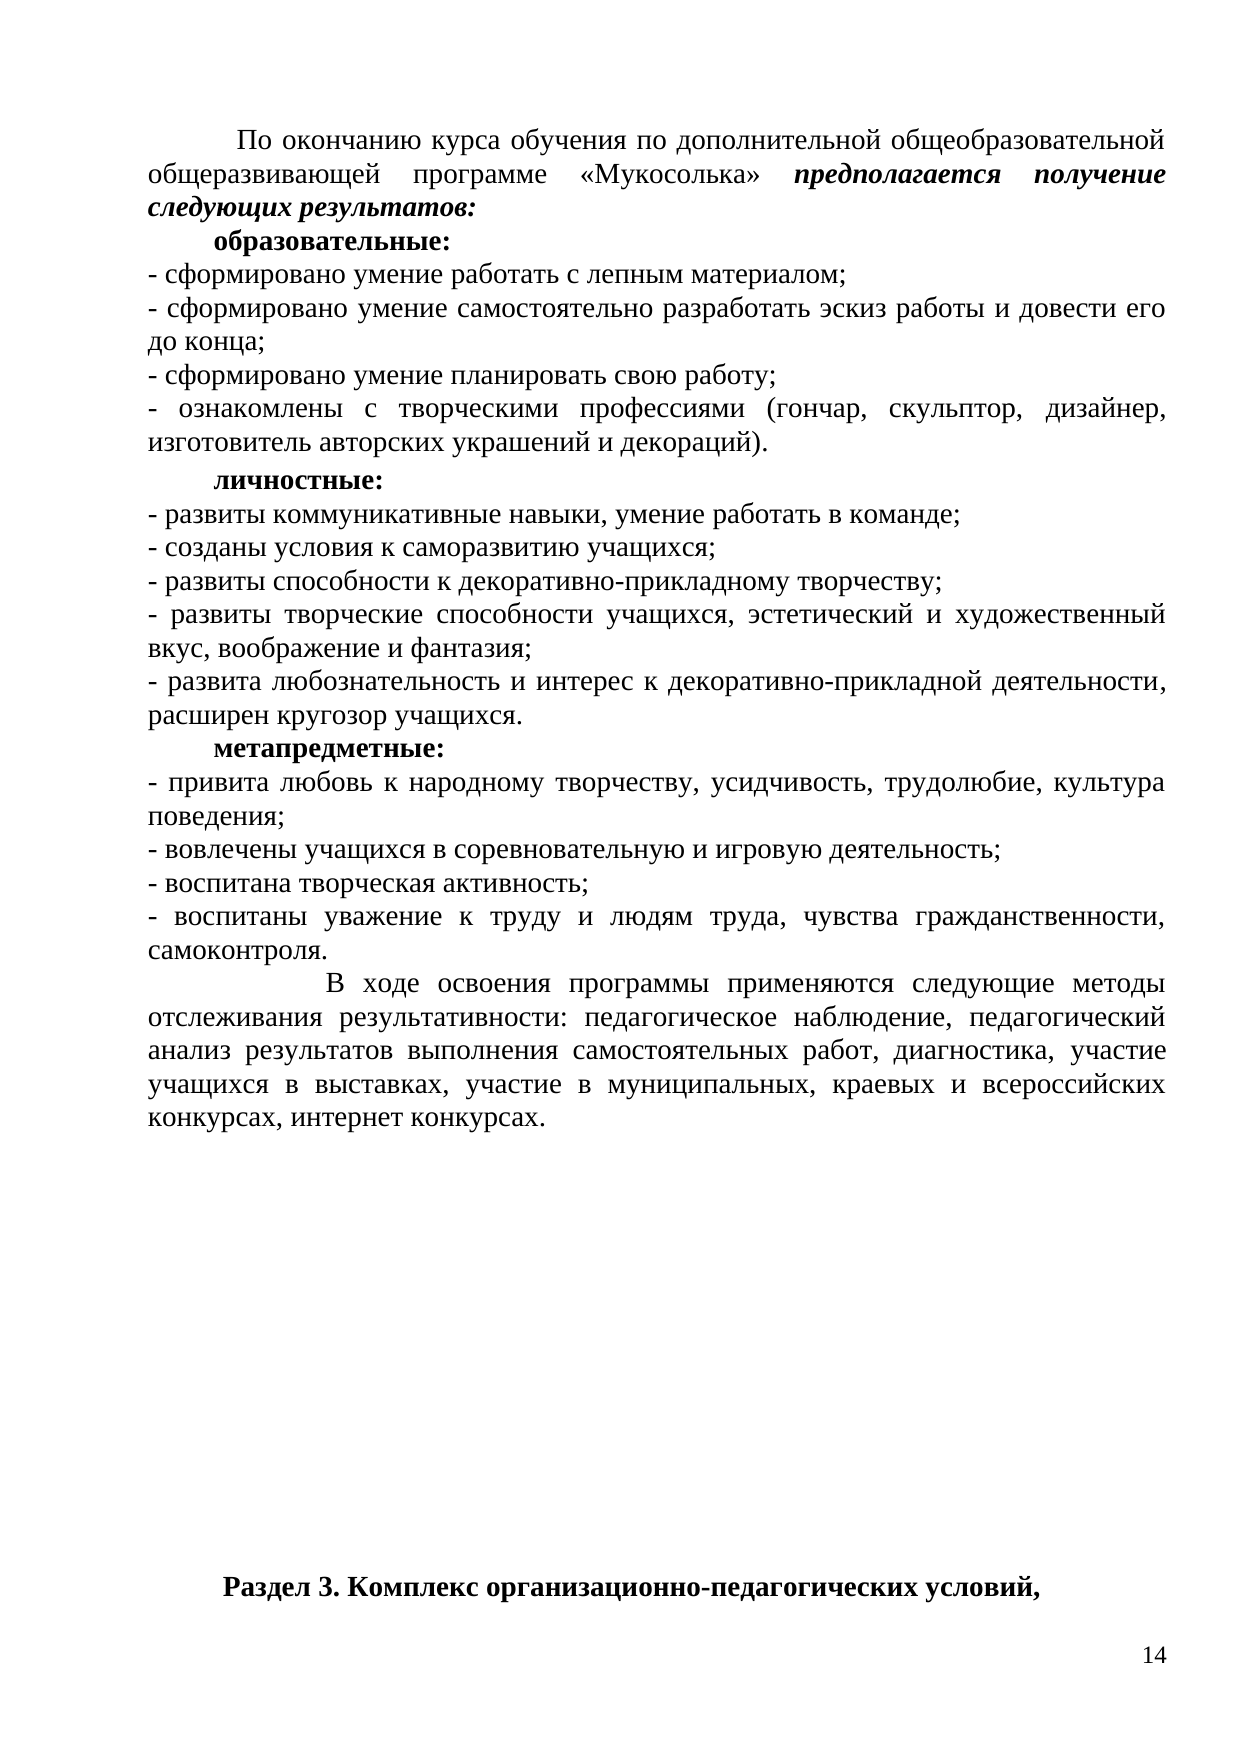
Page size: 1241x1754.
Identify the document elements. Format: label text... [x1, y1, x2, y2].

text - вовлечены учащихся в соревновательную и игровую деятельность; [148, 831, 1167, 865]
text - воспитаны уважение к труду и людям труда, чувства гражданственности, самоконтроля. [148, 898, 1167, 965]
text - развита любознательность и интерес к декоративно-прикладной деятельности, расширен кругозор учащихся. [148, 663, 1167, 731]
text - сформировано умение работать с лепным материалом; [148, 256, 1167, 290]
text - сформировано умение самостоятельно разработать эскиз работы и довести его до конца; [148, 290, 1167, 357]
text метапредметные: [148, 731, 1167, 764]
text - развиты способности к декоративно-прикладному творчеству; [148, 563, 1167, 596]
text - созданы условия к саморазвитию учащихся; [148, 529, 1167, 563]
text - ознакомлены с творческими профессиями (гончар, скульптор, дизайнер, изготовитель авторских украшений и декораций). [148, 391, 1167, 458]
text В ходе освоения программы применяются следующие методы отслеживания результативности: педагогическое наблюдение, педагогический анализ результатов выполнения самостоятельных работ, диагностика, участие учащихся в выставках, участие в муниципальных, краевых и всероссийских конкурсах, интернет конкурсах. [148, 965, 1167, 1133]
list Раздел 3. Комплекс организационно-педагогических условий, [223, 1569, 1167, 1603]
text - сформировано умение планировать свою работу; [148, 357, 1167, 391]
text - развиты коммуникативные навыки, умение работать в команде; [148, 496, 1167, 529]
text - привита любовь к народному творчеству, усидчивость, трудолюбие, культура поведения; [148, 764, 1167, 831]
text личностные: [148, 458, 1167, 496]
text - воспитана творческая активность; [148, 865, 1167, 898]
text - развиты творческие способности учащихся, эстетический и художественный вкус, воображение и фантазия; [148, 596, 1167, 663]
text По окончанию курса обучения по дополнительной общеобразовательной общеразвивающей программе «Мукосолька» предполагается получение следующих результатов: [148, 122, 1167, 223]
text образовательные: [148, 223, 1167, 256]
